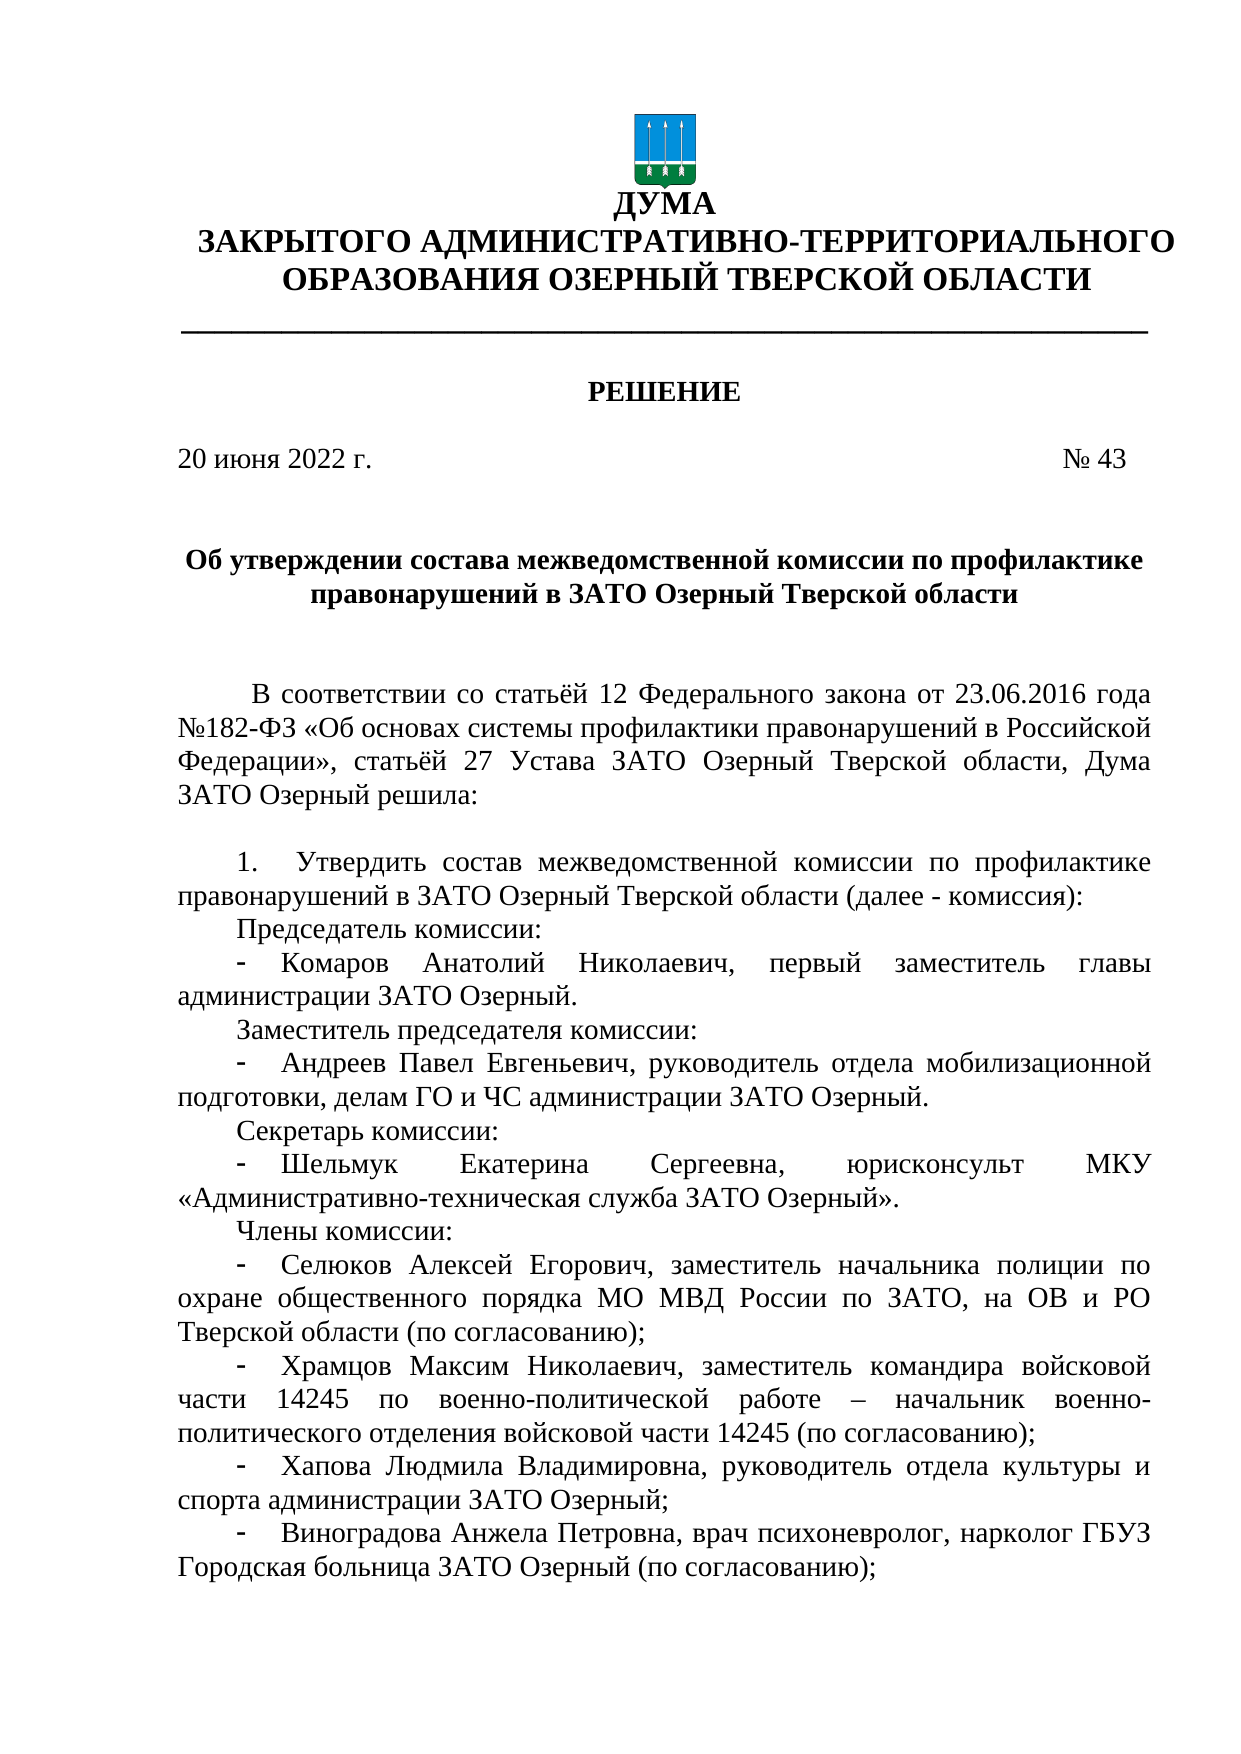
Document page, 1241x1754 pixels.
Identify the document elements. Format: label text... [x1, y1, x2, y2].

text Заместитель председателя комиссии: [177, 1012, 1152, 1046]
title ЗАКРЫТОГО АДМИНИСТРАТИВНО-ТЕРРИТОРИАЛЬНОГО [177, 221, 1196, 259]
list Утвердить состав межведомственной комиссии по профилактике правонарушений в ЗАТО Озерный Тверской области (далее - комиссия): [177, 844, 1152, 911]
list Храмцов Максим Николаевич, заместитель командира войсковой части 14245 по военно-политической работе – начальник военно-политического отделения войсковой части 14245 (по согласованию); [177, 1348, 1152, 1448]
text Члены комиссии: [177, 1213, 1152, 1247]
title __________________________________________________________ [177, 298, 1152, 336]
text В соответствии со статьёй 12 Федерального закона от 23.06.2016 года №182-ФЗ «Об основах системы профилактики правонарушений в Российской Федерации», статьёй 27 Устава ЗАТО Озерный Тверской области, Дума ЗАТО Озерный решила: [177, 676, 1152, 811]
picture [634, 123, 696, 190]
text Об утверждении состава межведомственной комиссии по профилактике правонарушений в ЗАТО Озерный Тверской области [177, 542, 1152, 609]
list Хапова Людмила Владимировна, руководитель отдела культуры и спорта администрации ЗАТО Озерный; [177, 1448, 1152, 1516]
list Андреев Павел Евгеньевич, руководитель отдела мобилизационной подготовки, делам ГО и ЧС администрации ЗАТО Озерный. [177, 1046, 1152, 1113]
text 20 июня 2022 г. № 43 [177, 442, 1152, 475]
text Председатель комиссии: [177, 911, 1152, 945]
title ДУМА [177, 183, 1152, 221]
list Виноградова Анжела Петровна, врач психоневролог, нарколог ГБУЗ Городская больница ЗАТО Озерный (по согласованию); [177, 1516, 1152, 1583]
title РЕШЕНИЕ [177, 374, 1152, 408]
text Секретарь комиссии: [177, 1113, 1152, 1146]
title ОБРАЗОВАНИЯ ОЗЕРНЫЙ ТВЕРСКОЙ ОБЛАСТИ [118, 259, 1196, 298]
list Селюков Алексей Егорович, заместитель начальника полиции по охране общественного порядка МО МВД России по ЗАТО, на ОВ и РО Тверской области (по согласованию); [177, 1247, 1152, 1348]
list Комаров Анатолий Николаевич, первый заместитель главы администрации ЗАТО Озерный. [177, 945, 1152, 1012]
list Шельмук Екатерина Сергеевна, юрисконсульт МКУ «Административно-техническая служба ЗАТО Озерный». [177, 1146, 1152, 1213]
